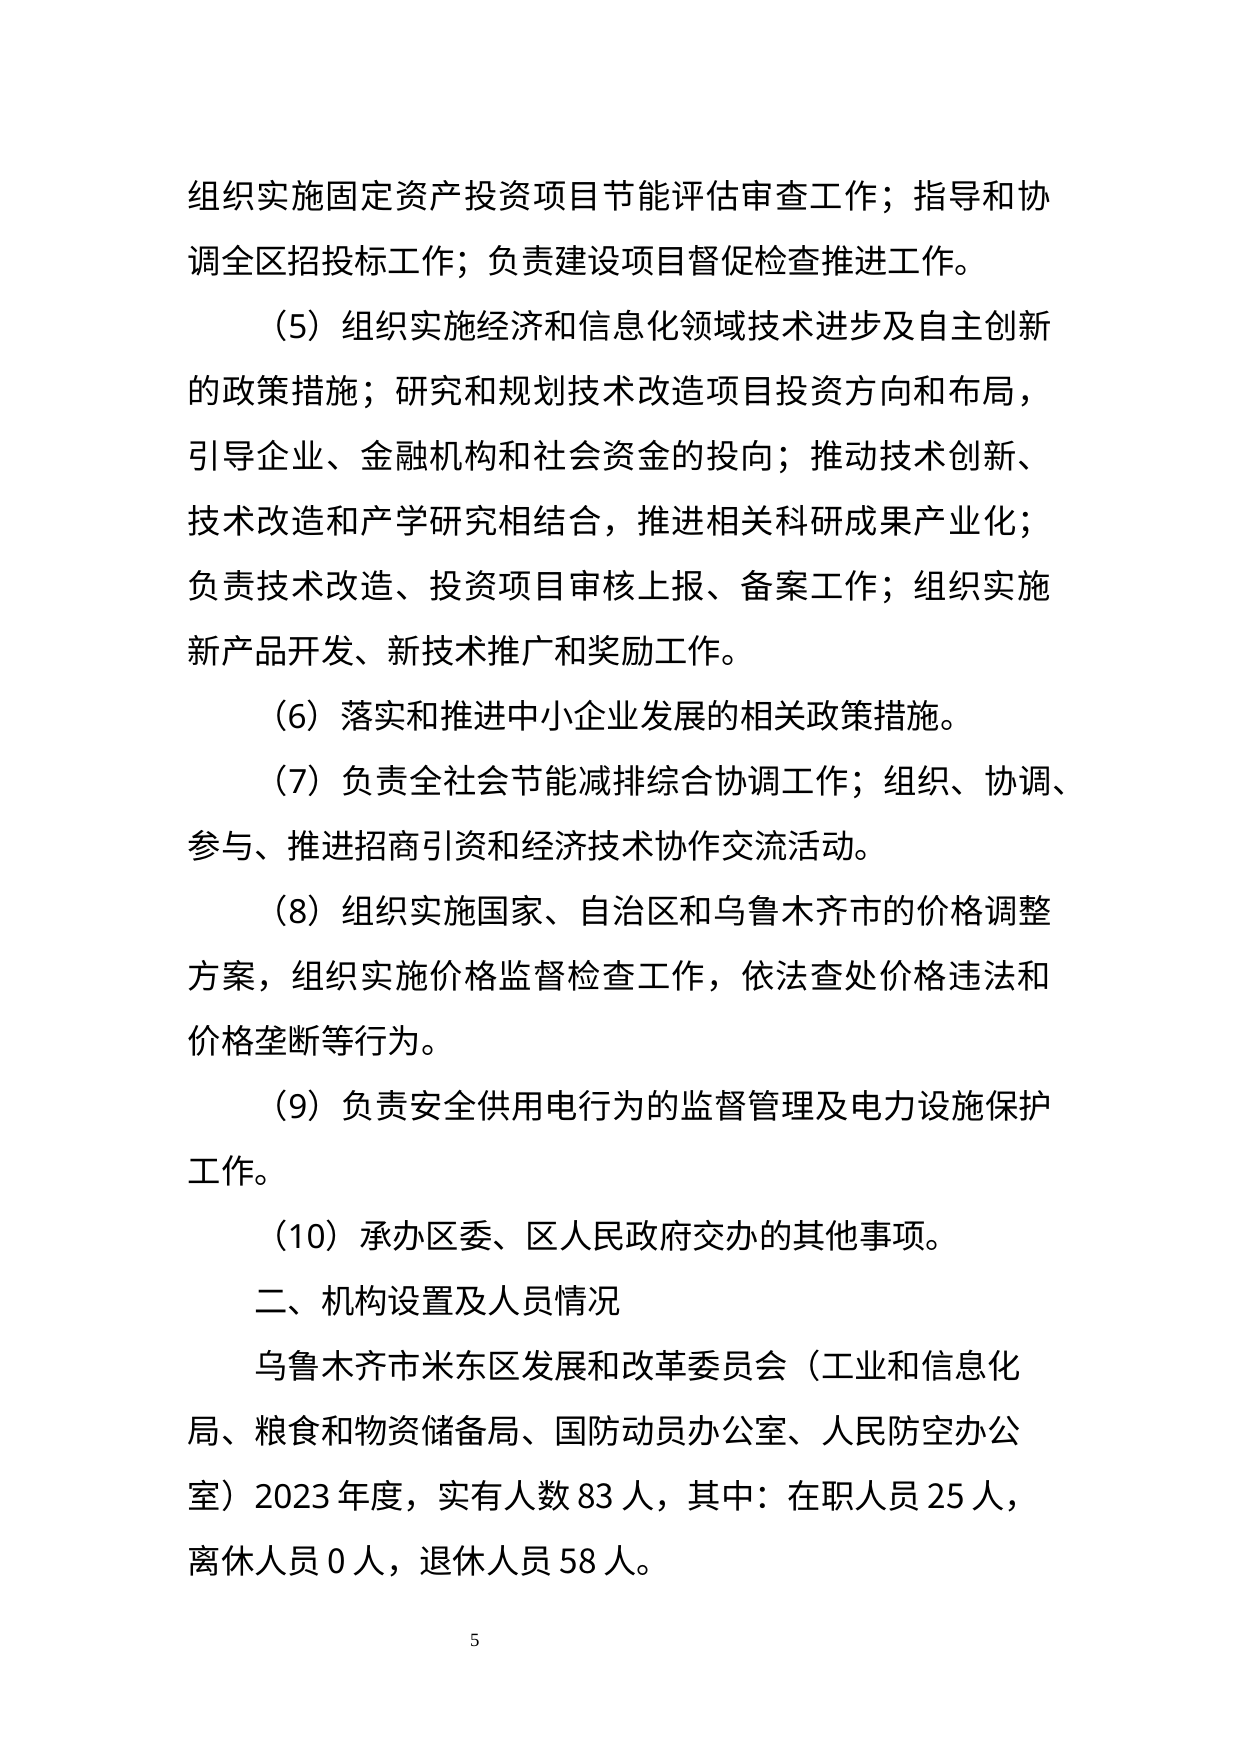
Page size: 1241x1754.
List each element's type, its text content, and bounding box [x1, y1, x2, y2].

text 二、机构设置及人员情况 [187, 1267, 1053, 1332]
text （9）负责安全供用电行为的监督管理及电力设施保护工作。 [187, 1072, 1053, 1202]
text （5）组织实施经济和信息化领域技术进步及自主创新的政策措施；研究和规划技术改造项目投资方向和布局，引导企业、金融机构和社会资金的投向；推动技术创新、技术改造和产学研究相结合，推进相关科研成果产业化；负责技术改造、投资项目审核上报、备案工作；组织实施新产品开发、新技术推广和奖励工作。 [187, 292, 1053, 682]
text 乌鲁木齐市米东区发展和改革委员会（工业和信息化局、粮食和物资储备局、国防动员办公室、人民防空办公室）2023年度，实有人数83人，其中：在职人员25人，离休人员0人，退休人员58人。 [187, 1332, 1053, 1592]
text （6）落实和推进中小企业发展的相关政策措施。 [187, 682, 1053, 747]
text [187, 162, 1053, 292]
text （8）组织实施国家、自治区和乌鲁木齐市的价格调整方案，组织实施价格监督检查工作，依法查处价格违法和价格垄断等行为。 [187, 877, 1053, 1072]
text （7）负责全社会节能减排综合协调工作；组织、协调、参与、推进招商引资和经济技术协作交流活动。 [187, 747, 1053, 877]
text （10）承办区委、区人民政府交办的其他事项。 [187, 1202, 1053, 1267]
